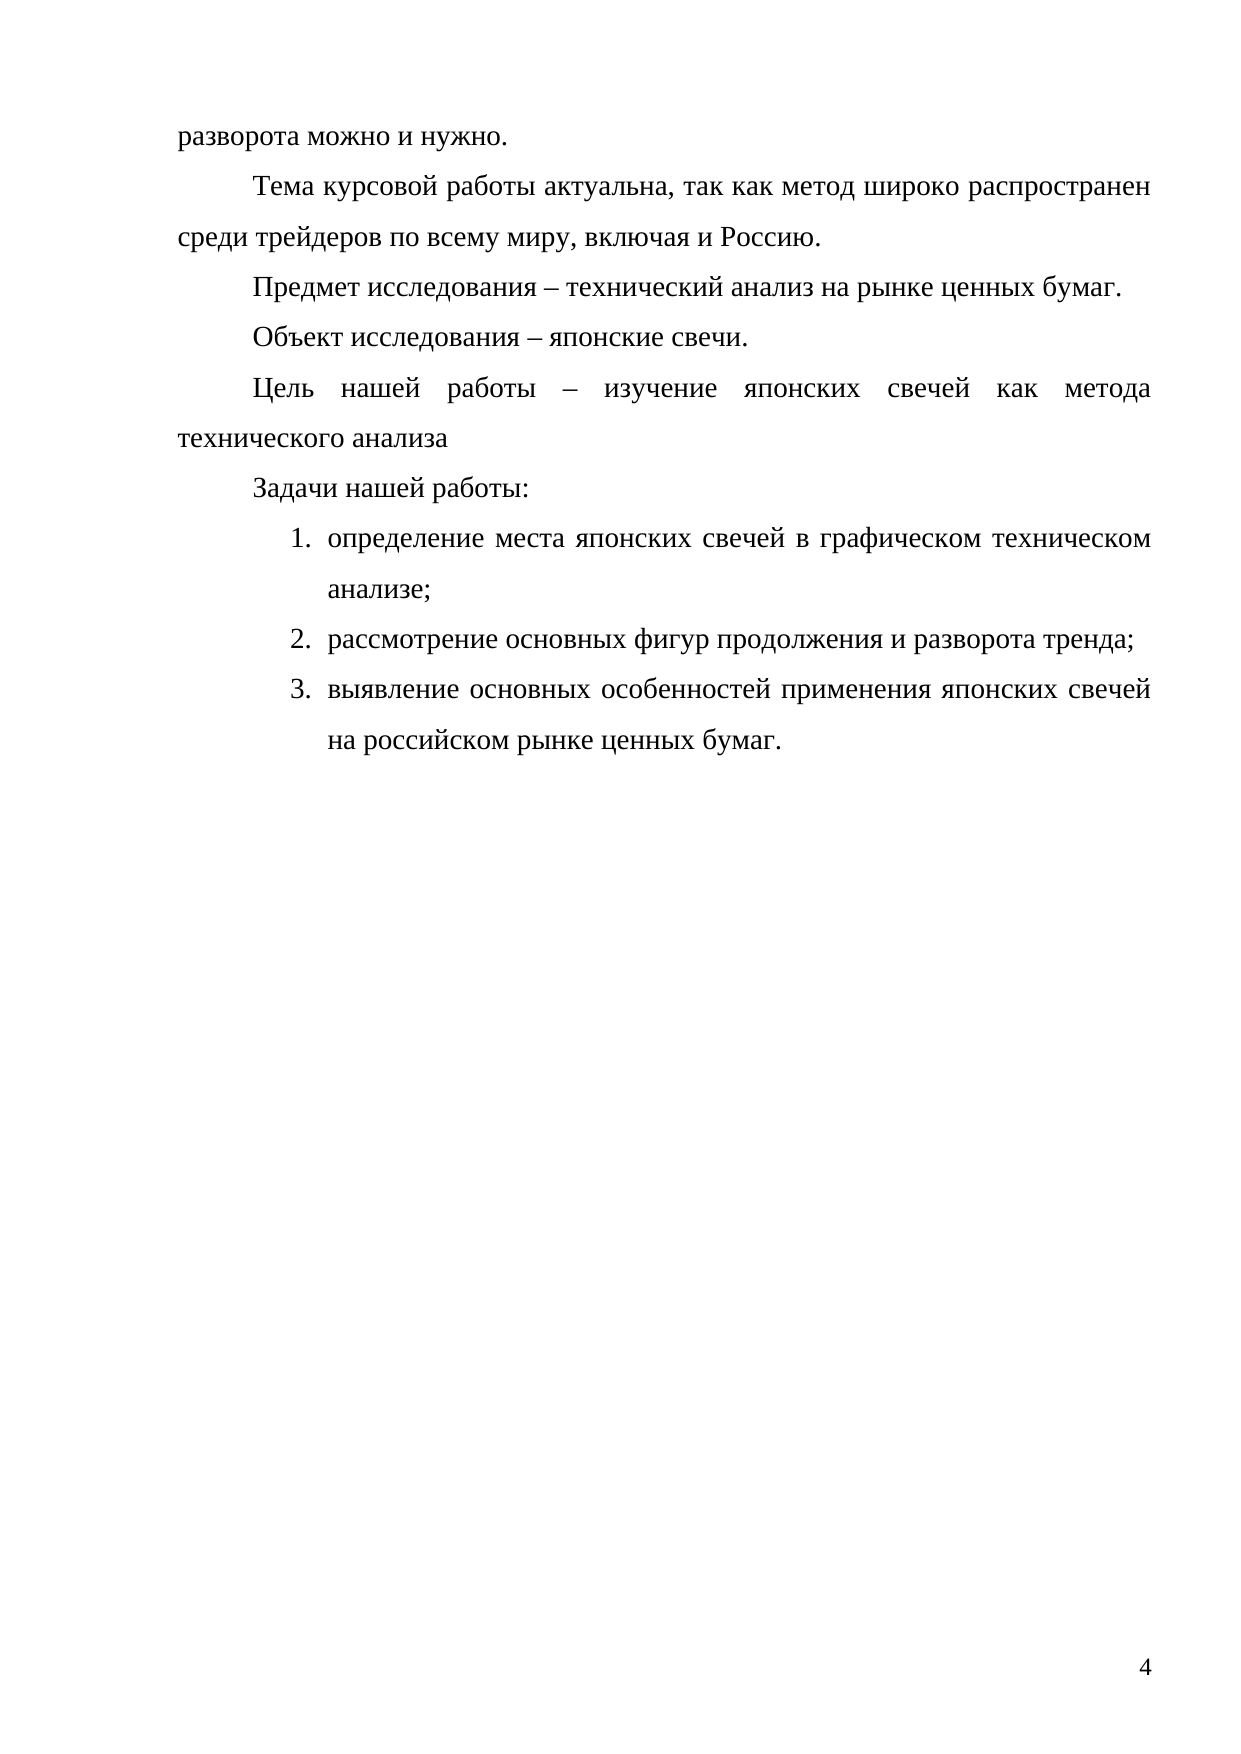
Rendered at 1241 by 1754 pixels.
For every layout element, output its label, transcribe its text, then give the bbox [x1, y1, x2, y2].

text Цель нашей работы – изучение японских свечей как метода технического анализа [177, 370, 1152, 453]
text Тема курсовой работы актуальна, так как метод широко распространен среди трейдеров по всему миру, включая и Россию. [177, 168, 1152, 252]
list определение места японских свечей в графическом техническом анализе; [290, 521, 1152, 604]
list выявление основных особенностей применения японских свечей на российском рынке ценных бумаг. [290, 672, 1152, 755]
text Предмет исследования – технический анализ на рынке ценных бумаг. [177, 269, 1152, 303]
text Задачи нашей работы: [177, 470, 1152, 504]
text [177, 118, 1152, 152]
text Объект исследования – японские свечи. [177, 319, 1152, 353]
list рассмотрение основных фигур продолжения и разворота тренда; [290, 621, 1152, 655]
